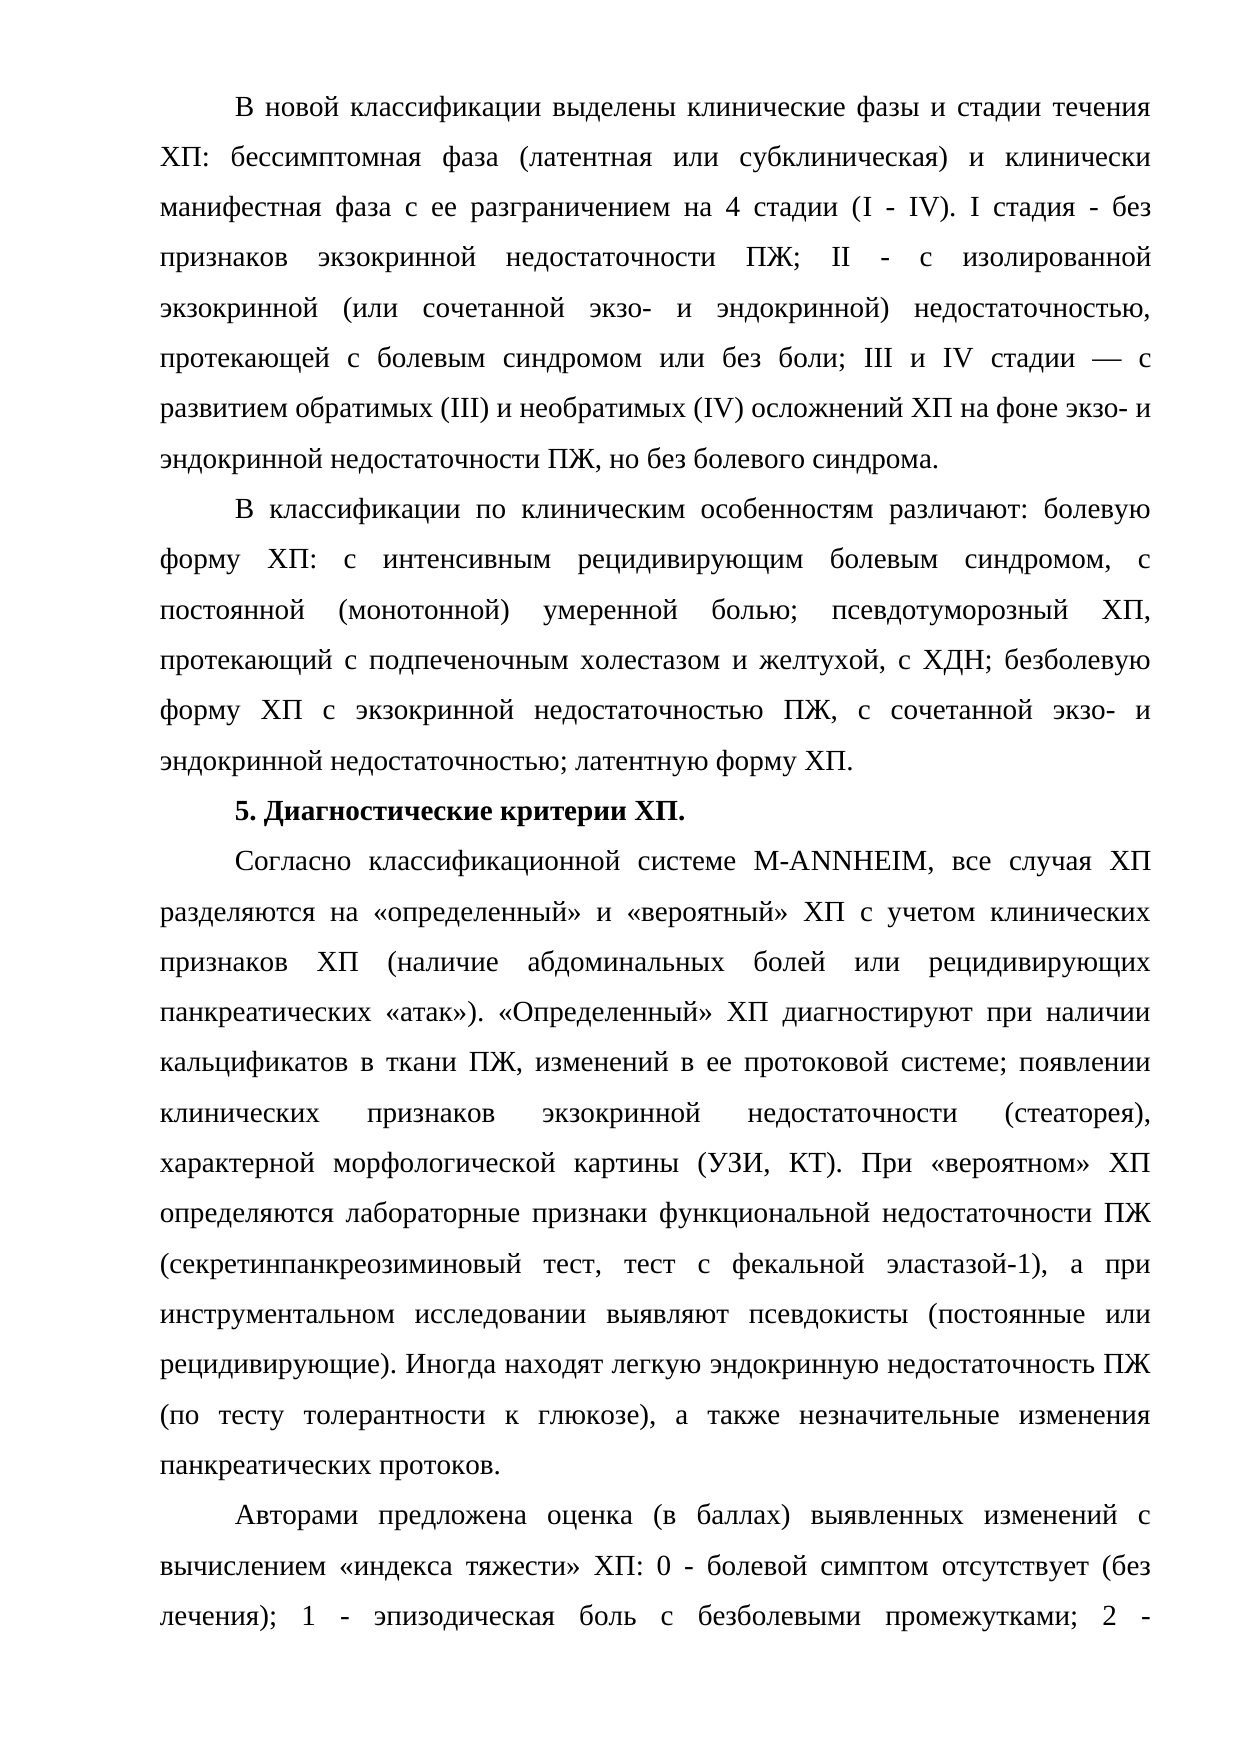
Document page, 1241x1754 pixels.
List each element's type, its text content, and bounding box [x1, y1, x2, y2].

text В классификации по клиническим особенностям различают: болевую форму ХП: с интенсивным рецидивирующим болевым синдромом, с постоянной (монотонной) умеренной болью; псевдотуморозный ХП, протекающий с подпеченочным холестазом и желтухой, с ХДН; безболевую форму ХП с экзокринной недостаточностью ПЖ, с сочетанной экзо- и эндокринной недостаточностью; латентную форму ХП. [159, 491, 1152, 776]
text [159, 1497, 1152, 1632]
text В новой классификации выделены клинические фазы и стадии течения ХП: бессимптомная фаза (латентная или субклиническая) и клинически манифестная фаза с ее разграничением на 4 стадии (I - IV). I стадия - без признаков экзокринной недостаточности ПЖ; II - с изолированной экзокринной (или сочетанной экзо- и эндокринной) недостаточностью, протекающей с болевым синдромом или без боли; III и IV стадии — с развитием обратимых (III) и необратимых (IV) осложнений ХП на фоне экзо- и эндокринной недостаточности ПЖ, но без болевого синдрома. [159, 89, 1152, 474]
text 5. Диагностические критерии ХП. [159, 793, 1152, 827]
text Согласно классификационной системе М-АNNНЕIМ, все случая ХП разделяются на «определенный» и «вероятный» ХП с учетом клинических признаков ХП (наличие абдоминальных болей или рецидивирующих панкреатических «атак»). «Определенный» ХП диагностируют при наличии кальцификатов в ткани ПЖ, изменений в ее протоковой системе; появлении клинических признаков экзокринной недостаточности (стеаторея), характерной морфологической картины (УЗИ, КТ). При «вероятном» ХП определяются лабораторные признаки функциональной недостаточности ПЖ (секретинпанкреозиминовый тест, тест с фекальной эластазой-1), а при инструментальном исследовании выявляют псевдокисты (постоянные или рецидивирующие). Иногда находят легкую эндокринную недостаточность ПЖ (по тесту толерантности к глюкозе), а также незначительные изменения панкреатических протоков. [159, 843, 1152, 1481]
